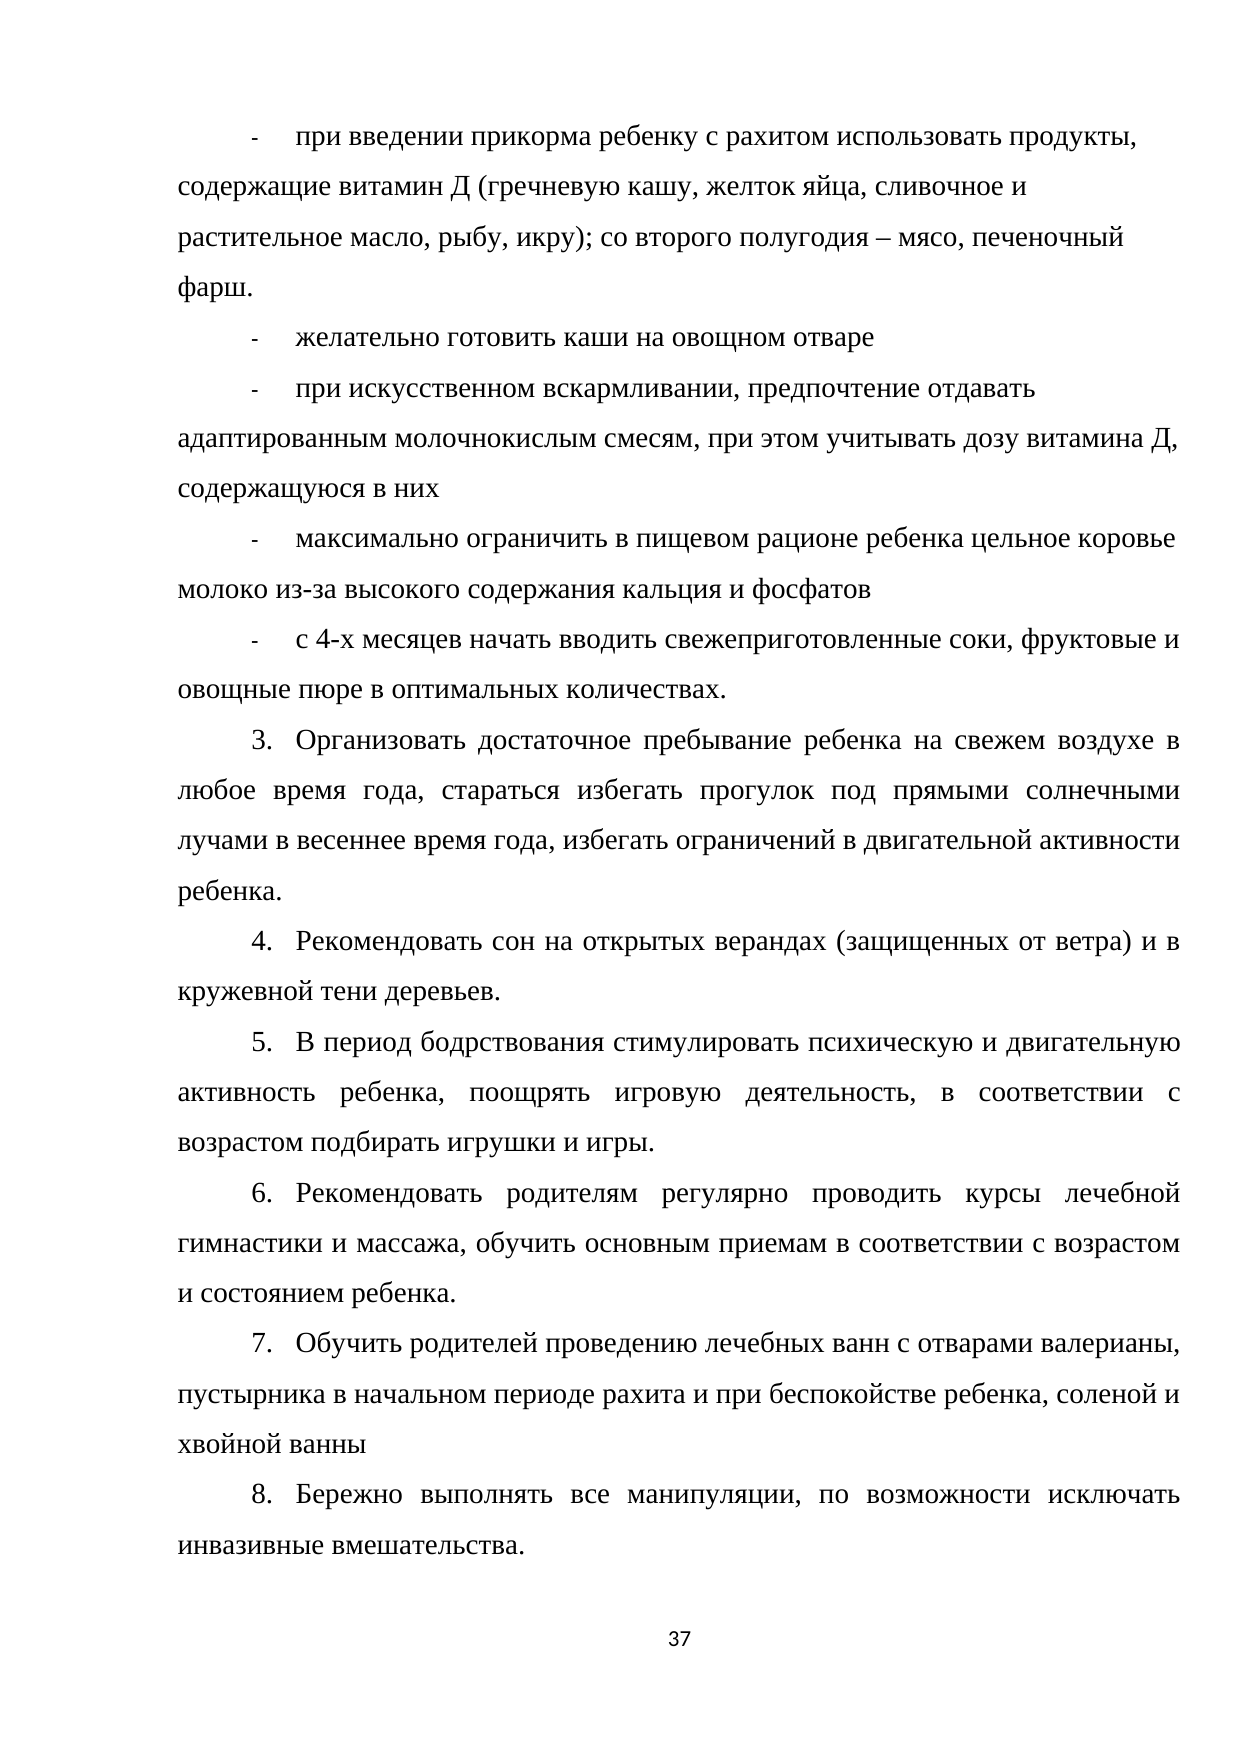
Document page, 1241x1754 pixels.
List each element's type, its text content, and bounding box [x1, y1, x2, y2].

list Обучить родителей проведению лечебных ванн с отварами валерианы, пустырника в начальном периоде рахита и при беспокойстве ребенка, соленой и хвойной ванны [177, 1326, 1181, 1460]
list Рекомендовать родителям регулярно проводить курсы лечебной гимнастики и массажа, обучить основным приемам в соответствии с возрастом и состоянием ребенка. [177, 1175, 1181, 1309]
list желательно готовить каши на овощном отваре [177, 319, 1181, 353]
list при искусственном вскармливании, предпочтение отдавать адаптированным молочнокислым смесям, при этом учитывать дозу витамина Д, содержащуюся в них [177, 370, 1181, 504]
list Организовать достаточное пребывание ребенка на свежем воздухе в любое время года, стараться избегать прогулок под прямыми солнечными лучами в весеннее время года, избегать ограничений в двигательной активности ребенка. [177, 722, 1181, 906]
list при введении прикорма ребенку с рахитом использовать продукты, содержащие витамин Д (гречневую кашу, желток яйца, сливочное и растительное масло, рыбу, икру); со второго полугодия – мясо, печеночный фарш. [177, 118, 1181, 303]
list с 4-х месяцев начать вводить свежеприготовленные соки, фруктовые и овощные пюре в оптимальных количествах. [177, 621, 1181, 705]
list В период бодрствования стимулировать психическую и двигательную активность ребенка, поощрять игровую деятельность, в соответствии с возрастом подбирать игрушки и игры. [177, 1024, 1181, 1158]
list Бережно выполнять все манипуляции, по возможности исключать инвазивные вмешательства. [177, 1477, 1181, 1560]
list Рекомендовать сон на открытых верандах (защищенных от ветра) и в кружевной тени деревьев. [177, 923, 1181, 1007]
list максимально ограничить в пищевом рационе ребенка цельное коровье молоко из-за высокого содержания кальция и фосфатов [177, 521, 1181, 604]
